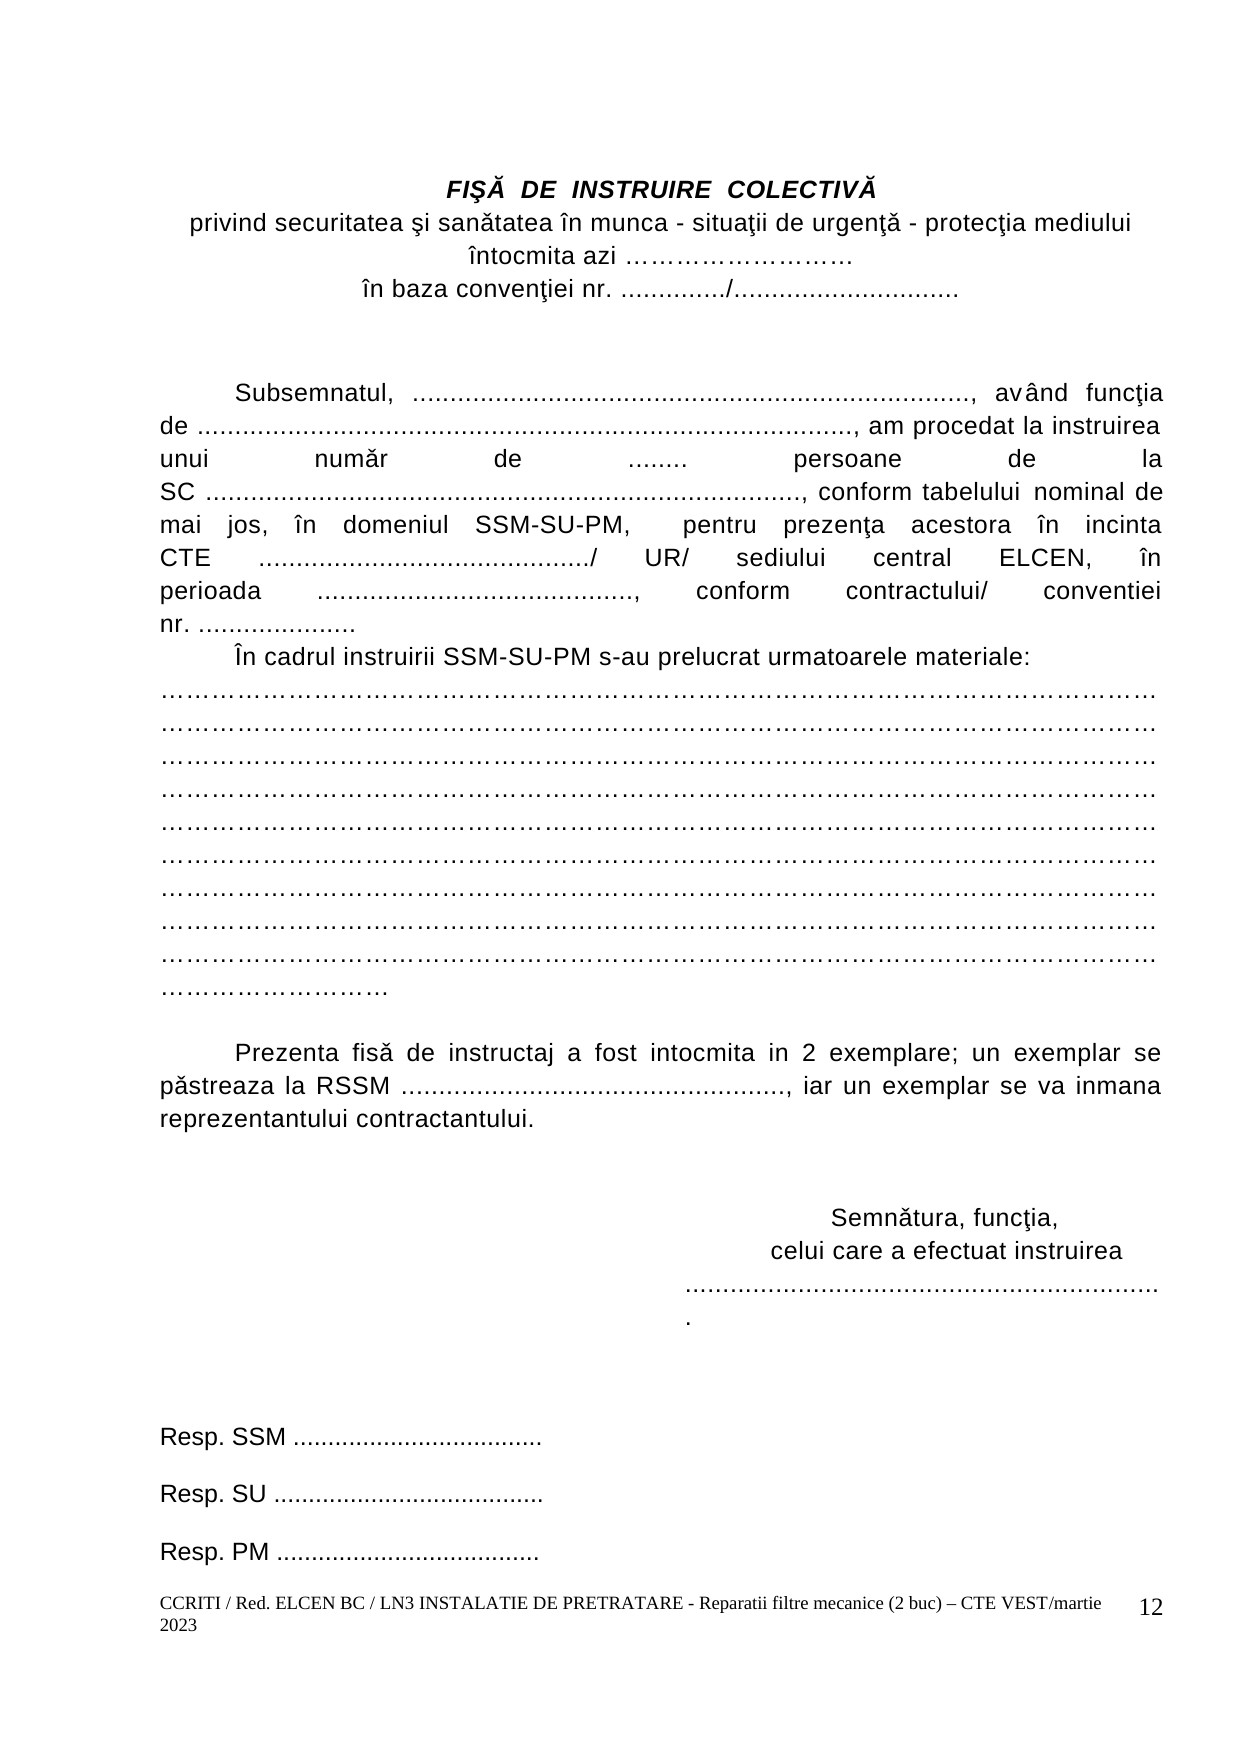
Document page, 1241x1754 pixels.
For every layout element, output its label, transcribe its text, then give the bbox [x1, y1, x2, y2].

text Prezenta fisǎ de instructaj a fost intocmita in 2 exemplare; un exemplar se pǎstreaza la RSSM ..................................................., iar un exemplar se va inmana reprezentantului contractantului. [159, 1038, 1163, 1133]
text ……………………………………………………………………………………………………………………………………………………………………………………………………………………………………………………………………………………………………………………………………………………………………………………………………………………………………………………………………………………………………………………………………………………………………………………………………………………………………………………………………………………………………………………………………………………………………………………………………………………………………………………………………………………………………………………………………………………………………………………………… [159, 675, 1163, 1001]
text Subsemnatul, .........................................................................., având funcţia de ......................................................................................., am procedat la instruirea unui numǎr de ........ persoane de la SC ..............................................................................., conform tabelului nominal de mai jos, în domeniul SSM-SU-PM, pentru prezenţa acestora în incinta CTE ............................................/ UR/ sediului central ELCEN, în perioada .........................................., conform contractului/ conventiei nr. ..................... [159, 378, 1163, 637]
text Resp. PM ...................................... [159, 1536, 1163, 1565]
text întocmita azi ……………………… [159, 241, 1163, 269]
text privind securitatea şi sanǎtatea în munca - situaţii de urgenţǎ - protecţia mediului [159, 208, 1163, 236]
text celui care a efectuat instruirea [159, 1236, 1163, 1265]
text FIŞĂ DE INSTRUIRE COLECTIVĂ [159, 175, 1163, 203]
text Resp. SU ....................................... [159, 1479, 1163, 1508]
text Resp. SSM .................................... [159, 1421, 1163, 1450]
text în baza convenţiei nr. ............../.............................. [159, 274, 1163, 302]
text În cadrul instruirii SSM-SU-PM s-au prelucrat urmatoarele materiale: [159, 642, 1163, 671]
text Semnǎtura, funcţia, [159, 1203, 1163, 1232]
text ................................................................ [684, 1269, 1163, 1331]
